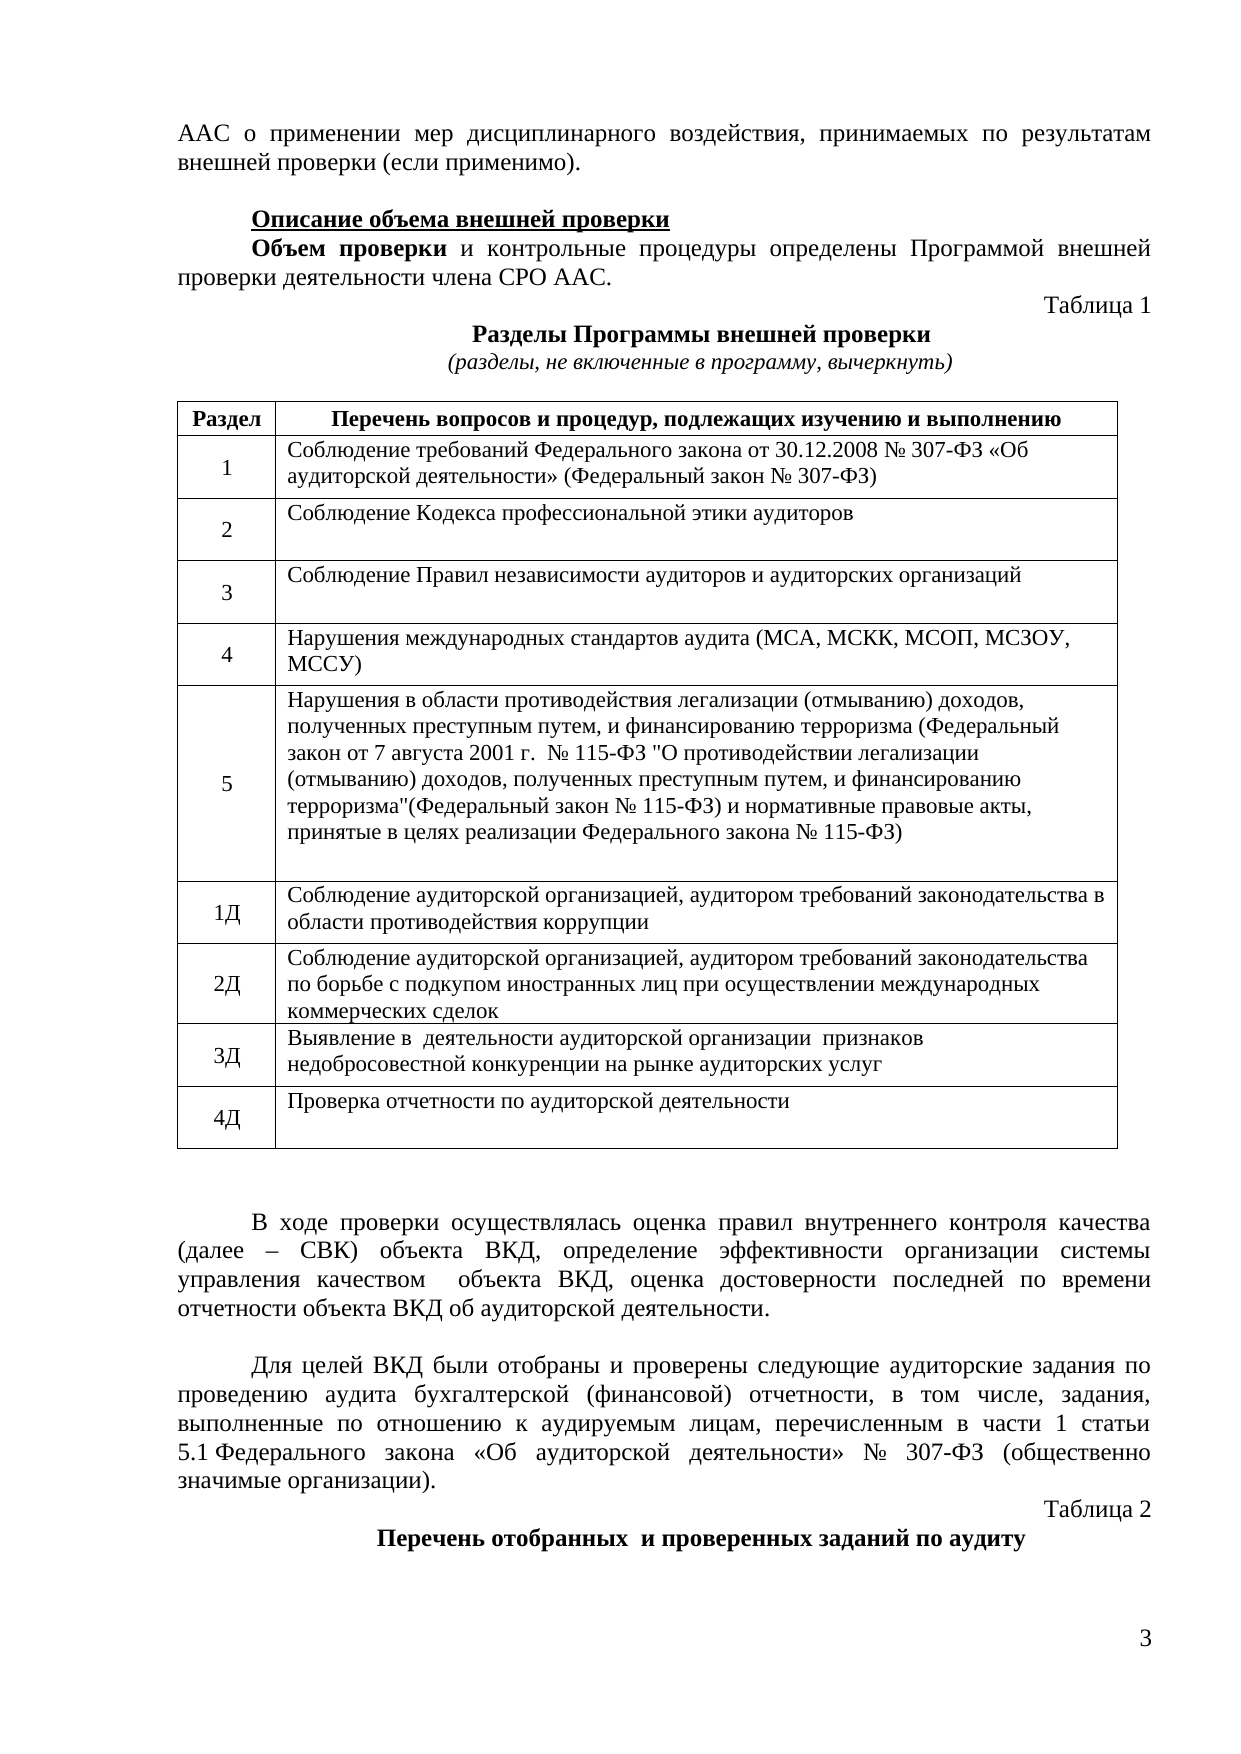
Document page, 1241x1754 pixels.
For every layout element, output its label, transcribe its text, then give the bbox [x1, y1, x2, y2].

table_cell 1 [178, 436, 275, 498]
text Таблица 1 [177, 291, 1152, 319]
table_cell 2 [178, 499, 275, 560]
table_cell 5 [178, 686, 275, 881]
table_cell Соблюдение Правил независимости аудиторов и аудиторских организаций [276, 561, 1117, 623]
text Для целей ВКД были отобраны и проверены следующие аудиторские задания по проведению аудита бухгалтерской (финансовой) отчетности, в том числе, задания, выполненные по отношению к аудируемым лицам, перечисленным в части 1 статьи 5.1 Федерального закона «Об аудиторской деятельности» № 307-ФЗ (общественно значимые организации). [177, 1350, 1152, 1494]
table_cell Выявление в деятельности аудиторской организации признаков недобросовестной конкуренции на рынке аудиторских услуг [276, 1024, 1117, 1086]
table_cell 4 [178, 624, 275, 685]
table_cell Соблюдение аудиторской организацией, аудитором требований законодательства в области противодействия коррупции [276, 882, 1117, 943]
text Объем проверки и контрольные процедуры определены Программой внешней проверки деятельности члена СРО ААС. [177, 233, 1152, 291]
table_header Раздел [178, 402, 275, 435]
text Перечень отобранных и проверенных заданий по аудиту [177, 1523, 1152, 1552]
text Описание объема внешней проверки [177, 204, 1152, 233]
table_cell Соблюдение аудиторской организацией, аудитором требований законодательства по борьбе с подкупом иностранных лиц при осуществлении международных коммерческих сделок [276, 944, 1117, 1023]
table_cell 4Д [178, 1087, 275, 1148]
text Разделы Программы внешней проверки [177, 319, 1152, 348]
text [177, 118, 1152, 176]
text Таблица 2 [177, 1494, 1152, 1523]
table_cell Нарушения международных стандартов аудита (МСА, МСКК, МСОП, МСЗОУ, МССУ) [276, 624, 1117, 685]
text В ходе проверки осуществлялась оценка правил внутреннего контроля качества (далее – СВК) объекта ВКД, определение эффективности организации системы управления качеством объекта ВКД, оценка достоверности последней по времени отчетности объекта ВКД об аудиторской деятельности. [177, 1207, 1152, 1322]
table_cell Проверка отчетности по аудиторской деятельности [276, 1087, 1117, 1148]
table_header Перечень вопросов и процедур, подлежащих изучению и выполнению [276, 402, 1117, 435]
table_cell Соблюдение Кодекса профессиональной этики аудиторов [276, 499, 1117, 560]
table_cell 3Д [178, 1024, 275, 1086]
table_cell 2Д [178, 944, 275, 1023]
table_cell Соблюдение требований Федерального закона от 30.12.2008 № 307-ФЗ «Об аудиторской деятельности» (Федеральный закон № 307-ФЗ) [276, 436, 1117, 498]
table_cell Нарушения в области противодействия легализации (отмыванию) доходов, полученных преступным путем, и финансированию терроризма (Федеральный закон от 7 августа 2001 г. № 115-ФЗ "О противодействии легализации (отмыванию) доходов, полученных преступным путем, и финансированию терроризма"(Федеральный закон № 115-ФЗ) и нормативные правовые акты, принятые в целях реализации Федерального закона № 115-ФЗ) [276, 686, 1117, 881]
text (разделы, не включенные в программу, вычеркнуть) [177, 348, 1152, 374]
table_cell 1Д [178, 882, 275, 943]
table_cell 3 [178, 561, 275, 623]
